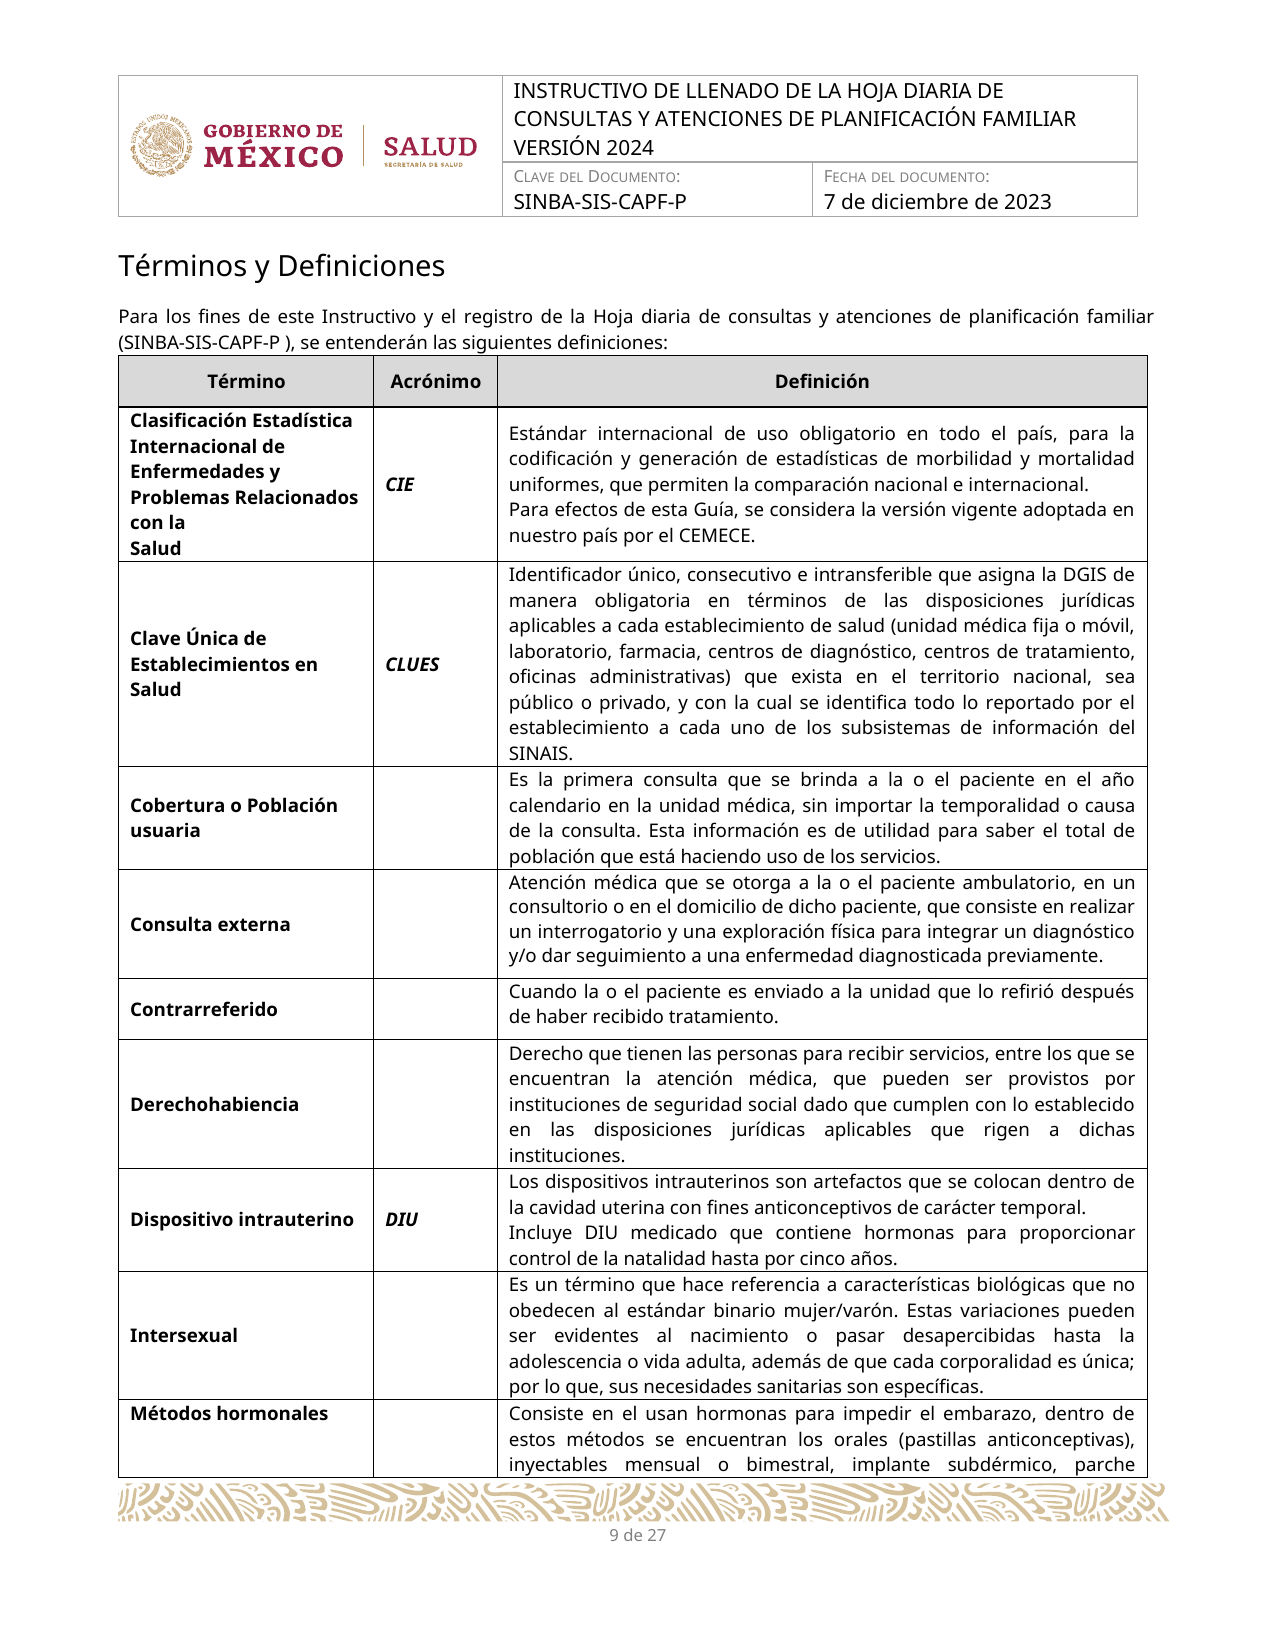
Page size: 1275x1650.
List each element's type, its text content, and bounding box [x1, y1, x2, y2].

table_header Acrónimo [374, 356, 497, 406]
table_cell Es la primera consulta que se brinda a la o el paciente en el año calendario en la unidad médica, sin importar la temporalidad o causa de la consulta. Esta información es de utilidad para saber el total de población que está haciendo uso de los servicios. [498, 767, 1147, 869]
table_cell Clasificación Estadística Internacional de Enfermedades y Problemas Relacionados con la Salud [119, 408, 373, 561]
table_cell Clave Única de Establecimientos en Salud [119, 562, 373, 766]
table_cell [374, 767, 497, 869]
table_cell [374, 870, 497, 978]
table_cell Identificador único, consecutivo e intransferible que asigna la DGIS de manera obligatoria en términos de las disposiciones jurídicas aplicables a cada establecimiento de salud (unidad médica fija o móvil, laboratorio, farmacia, centros de diagnóstico, centros de tratamiento, oficinas administrativas) que exista en el territorio nacional, sea público o privado, y con la cual se identifica todo lo reportado por el establecimiento a cada uno de los subsistemas de información del SINAIS. [498, 562, 1147, 766]
table_cell [374, 1040, 497, 1167]
table_cell Derechohabiencia [119, 1040, 373, 1167]
table_cell [374, 979, 497, 1039]
table_cell Estándar internacional de uso obligatorio en todo el país, para la codificación y generación de estadísticas de morbilidad y mortalidad uniformes, que permiten la comparación nacional e internacional. Para efectos de esta Guía, se considera la versión vigente adoptada en nuestro país por el CEMECE. [498, 408, 1147, 561]
table_cell [374, 1400, 497, 1477]
table_cell Derecho que tienen las personas para recibir servicios, entre los que se encuentran la atención médica, que pueden ser provistos por instituciones de seguridad social dado que cumplen con lo establecido en las disposiciones jurídicas aplicables que rigen a dichas instituciones. [498, 1040, 1147, 1167]
table_cell Dispositivo intrauterino [119, 1169, 373, 1271]
table_cell Cuando la o el paciente es enviado a la unidad que lo refirió después de haber recibido tratamiento. [498, 979, 1147, 1039]
table_cell CLUES [374, 562, 497, 766]
table_cell Métodos hormonales [119, 1400, 373, 1477]
table_cell Es un término que hace referencia a características biológicas que no obedecen al estándar binario mujer/varón. Estas variaciones pueden ser evidentes al nacimiento o pasar desapercibidas hasta la adolescencia o vida adulta, además de que cada corporalidad es única; por lo que, sus necesidades sanitarias son específicas. [498, 1272, 1147, 1399]
text Para los fines de este Instructivo y el registro de la Hoja diaria de consultas y atenciones de planificación familiar (SINBA-SIS-CAPF-P ), se entenderán las siguientes definiciones: [118, 304, 1157, 355]
table_cell Intersexual [119, 1272, 373, 1399]
table_cell CIE [374, 408, 497, 561]
table_cell Atención médica que se otorga a la o el paciente ambulatorio, en un consultorio o en el domicilio de dicho paciente, que consiste en realizar un interrogatorio y una exploración física para integrar un diagnóstico y/o dar seguimiento a una enfermedad diagnosticada previamente. [498, 870, 1147, 978]
table_cell DIU [374, 1169, 497, 1271]
table_header Término [119, 356, 373, 406]
table_header Definición [498, 356, 1147, 406]
table_cell Cobertura o Población usuaria [119, 767, 373, 869]
subtitle Términos y Definiciones [118, 246, 1157, 285]
table_cell [374, 1272, 497, 1399]
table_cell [498, 1400, 1147, 1477]
table_cell Contrarreferido [119, 979, 373, 1039]
table_cell Los dispositivos intrauterinos son artefactos que se colocan dentro de la cavidad uterina con fines anticonceptivos de carácter temporal. Incluye DIU medicado que contiene hormonas para proporcionar control de la natalidad hasta por cinco años. [498, 1169, 1147, 1271]
table_cell Consulta externa [119, 870, 373, 978]
